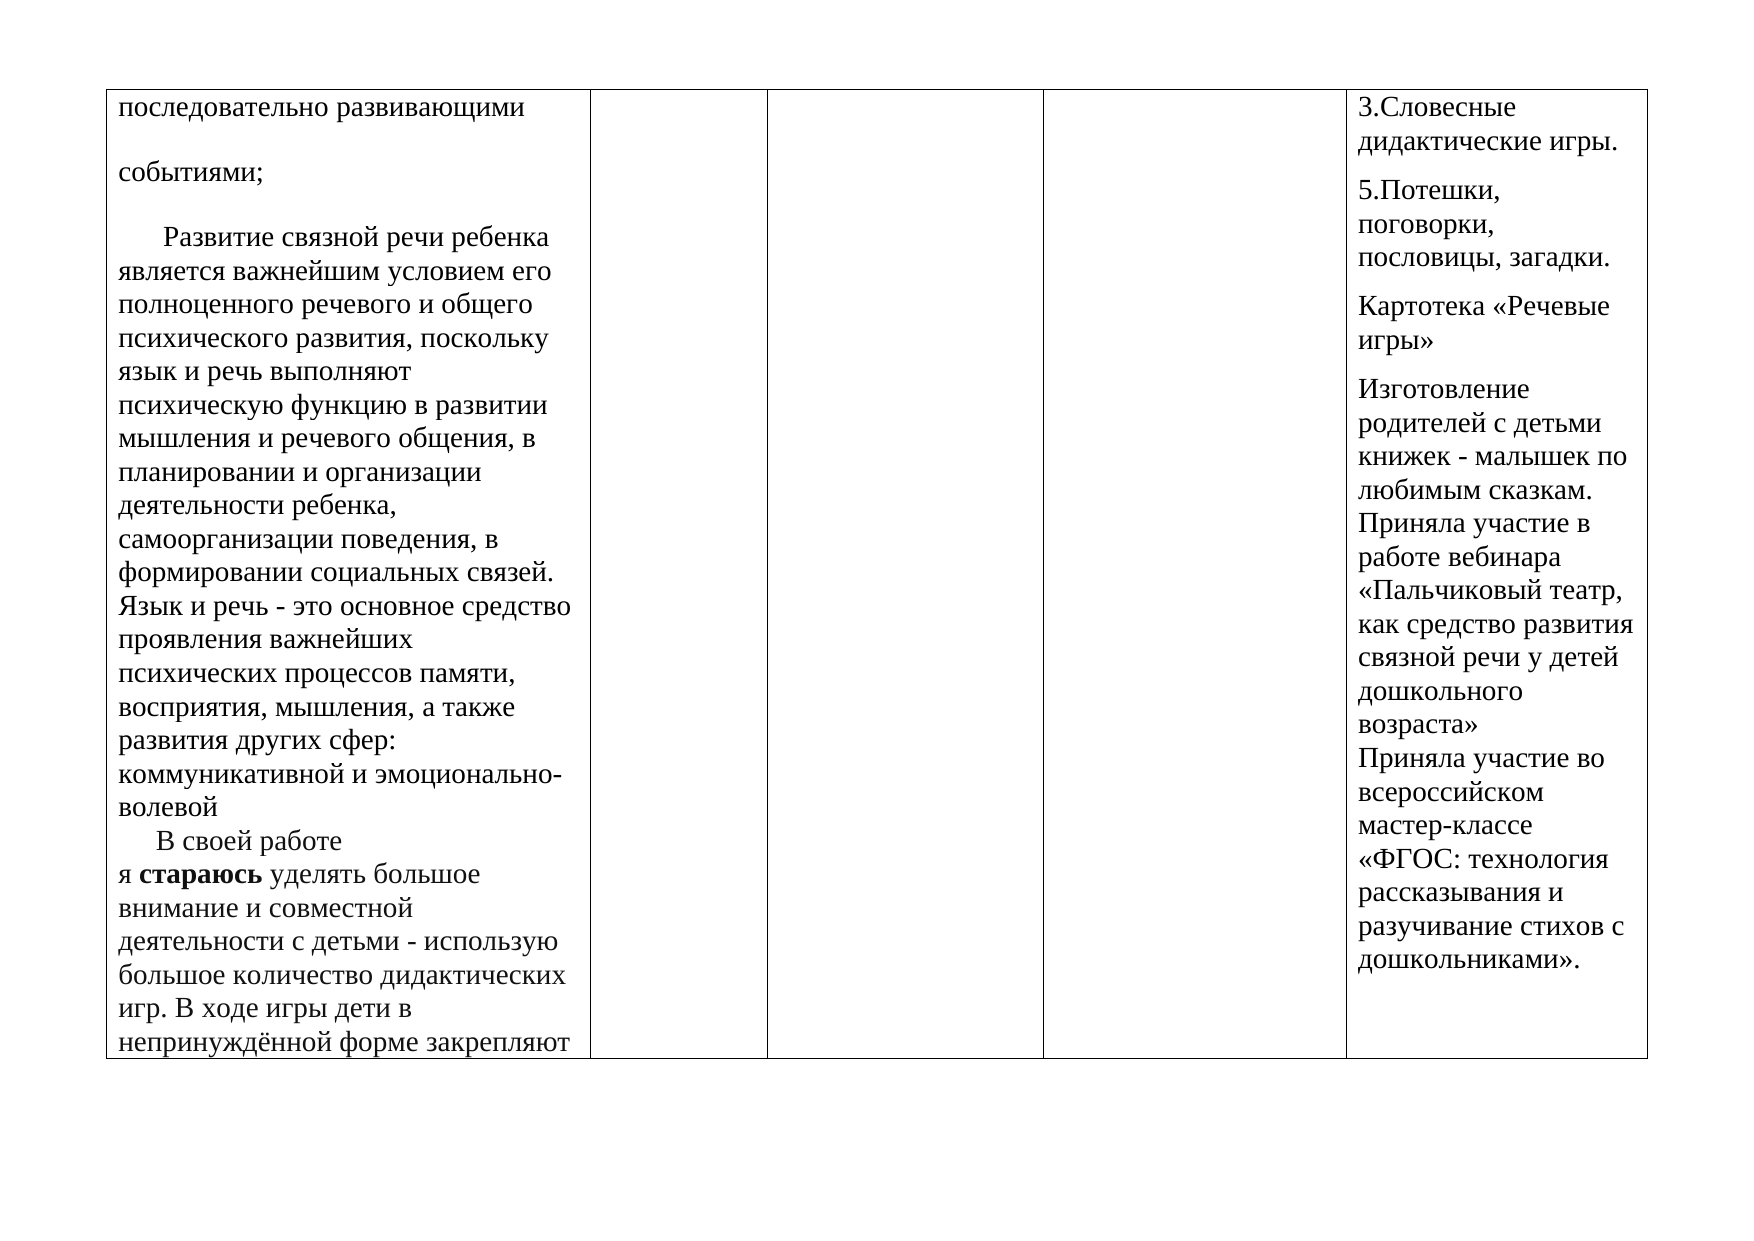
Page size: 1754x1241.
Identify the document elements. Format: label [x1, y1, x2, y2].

table_cell [768, 90, 1043, 1058]
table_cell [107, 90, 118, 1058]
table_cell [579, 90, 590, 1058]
table_cell [1044, 90, 1346, 1058]
table_cell [591, 90, 767, 1058]
table_cell [1347, 90, 1647, 1058]
